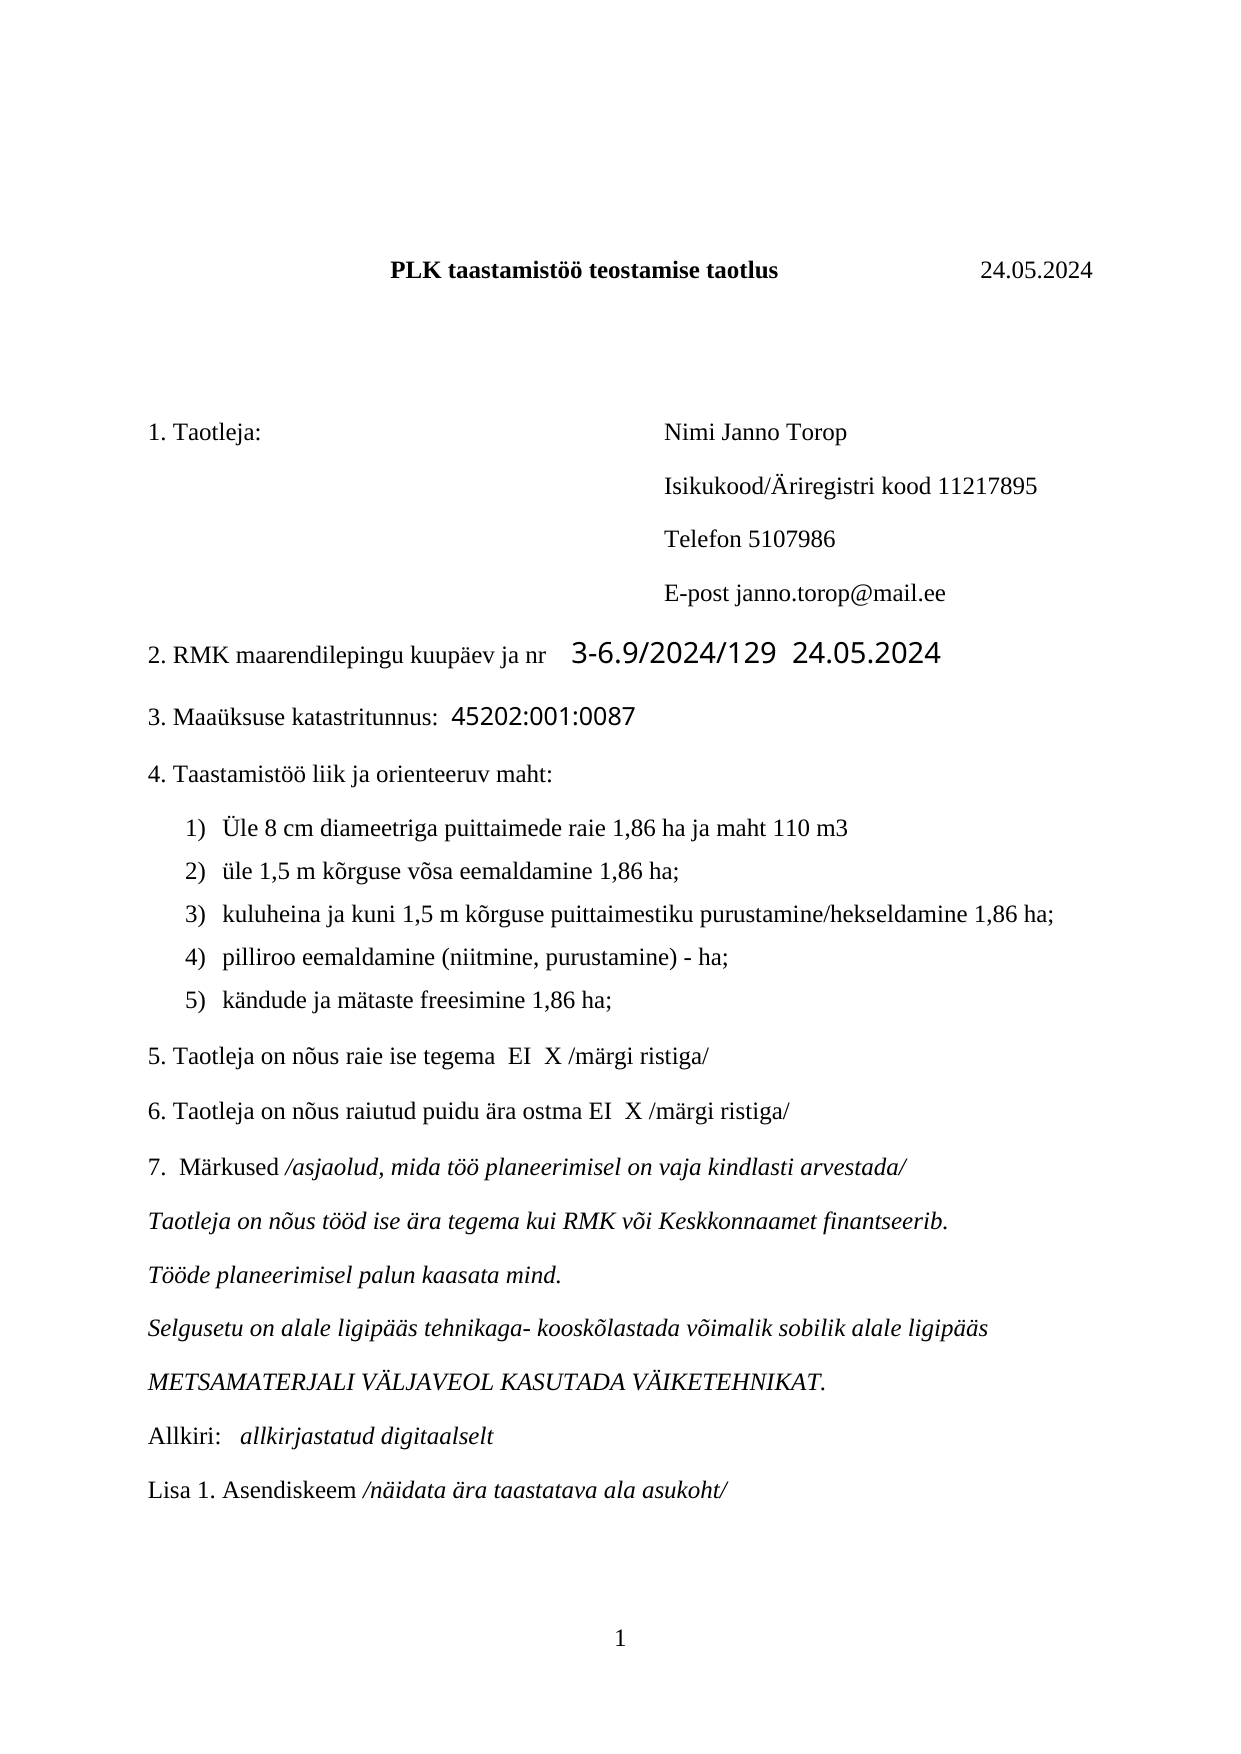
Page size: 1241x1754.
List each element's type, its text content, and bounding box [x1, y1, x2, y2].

text Allkiri: allkirjastatud digitaalselt [148, 1421, 1093, 1450]
text 2. RMK maarendilepingu kuupäev ja nr 3-6.9/2024/129 24.05.2024 [148, 632, 1093, 672]
text Selgusetu on alale ligipääs tehnikaga- kooskõlastada võimalik sobilik alale ligipääs [148, 1313, 1093, 1342]
text 7. Märkused /asjaolud, mida töö planeerimisel on vaja kindlasti arvestada/ [148, 1152, 1093, 1181]
text Telefon 5107986 [148, 524, 1093, 553]
text 4. Taastamistöö liik ja orienteeruv maht: [148, 759, 1093, 787]
text PLK taastamistöö teostamise taotlus 24.05.2024 [148, 255, 1093, 284]
text Lisa 1. Asendiskeem /näidata ära taastatava ala asukoht/ [148, 1475, 1093, 1504]
list Üle 8 cm diameetriga puittaimede raie 1,86 ha ja maht 110 m3 [185, 813, 1093, 841]
text Isikukood/Äriregistri kood 11217895 [148, 471, 1093, 499]
text 3. Maaüksuse katastritunnus: 45202:001:0087 [148, 699, 1093, 733]
list kuluheina ja kuni 1,5 m kõrguse puittaimestiku purustamine/hekseldamine 1,86 ha; [185, 899, 1093, 928]
text Taotleja on nõus tööd ise ära tegema kui RMK või Keskkonnaamet finantseerib. [148, 1206, 1093, 1234]
list kändude ja mätaste freesimine 1,86 ha; [185, 985, 1093, 1014]
text Tööde planeerimisel palun kaasata mind. [148, 1260, 1093, 1288]
list pilliroo eemaldamine (niitmine, purustamine) - ha; [185, 942, 1093, 971]
list üle 1,5 m kõrguse võsa eemaldamine 1,86 ha; [185, 856, 1093, 884]
text E-post janno.torop@mail.ee [148, 578, 1093, 607]
text 5. Taotleja on nõus raie ise tegema EI X /märgi ristiga/ [148, 1041, 1093, 1069]
text 6. Taotleja on nõus raiutud puidu ära ostma EI X /märgi ristiga/ [148, 1096, 1093, 1125]
text 1. Taotleja: Nimi Janno Torop [148, 417, 1093, 446]
text METSAMATERJALI VÄLJAVEOL KASUTADA VÄIKETEHNIKAT. [148, 1367, 1093, 1396]
